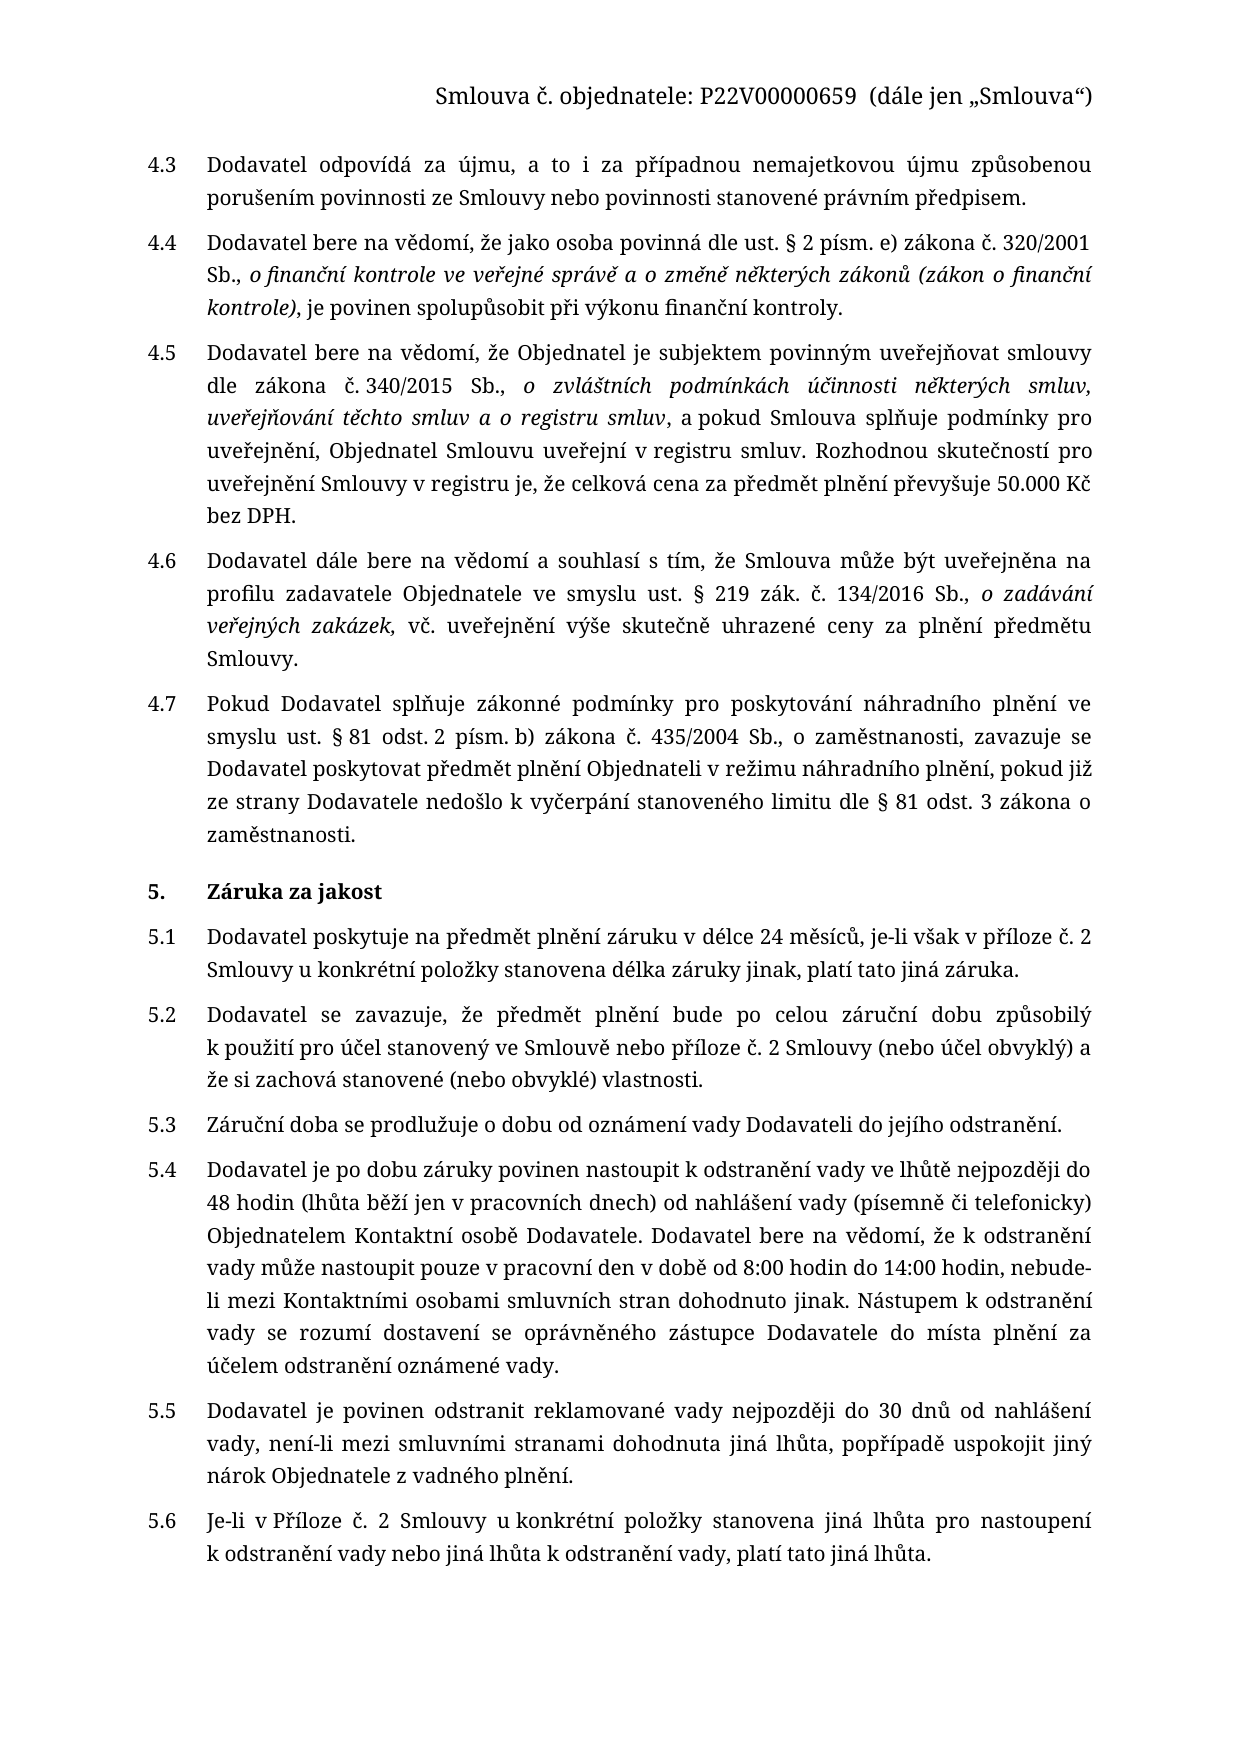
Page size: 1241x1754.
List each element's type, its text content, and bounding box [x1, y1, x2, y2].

list Záruční doba se prodlužuje o dobu od oznámení vady Dodavateli do jejího odstranění. [148, 1110, 1093, 1139]
list Je-li v Příloze č. 2 Smlouvy u konkrétní položky stanovena jiná lhůta pro nastoupení k odstranění vady nebo jiná lhůta k odstranění vady, platí tato jiná lhůta. [148, 1507, 1093, 1568]
list Dodavatel bere na vědomí, že Objednatel je subjektem povinným uveřejňovat smlouvy dle zákona č. 340/2015 Sb., o zvláštních podmínkách účinnosti některých smluv, uveřejňování těchto smluv a o registru smluv, a pokud Smlouva splňuje podmínky pro uveřejnění, Objednatel Smlouvu uveřejní v registru smluv. Rozhodnou skutečností pro uveřejnění Smlouvy v registru je, že celková cena za předmět plnění převyšuje 50.000 Kč bez DPH. [148, 338, 1093, 530]
list Dodavatel je po dobu záruky povinen nastoupit k odstranění vady ve lhůtě nejpozději do 48 hodin (lhůta běží jen v pracovních dnech) od nahlášení vady (písemně či telefonicky) Objednatelem Kontaktní osobě Dodavatele. Dodavatel bere na vědomí, že k odstranění vady může nastoupit pouze v pracovní den v době od 8:00 hodin do 14:00 hodin, nebude-li mezi Kontaktními osobami smluvních stran dohodnuto jinak. Nástupem k odstranění vady se rozumí dostavení se oprávněného zástupce Dodavatele do místa plnění za účelem odstranění oznámené vady. [148, 1156, 1093, 1379]
list Dodavatel odpovídá za újmu, a to i za případnou nemajetkovou újmu způsobenou porušením povinnosti ze Smlouvy nebo povinnosti stanovené právním předpisem. [148, 150, 1093, 211]
list Dodavatel je povinen odstranit reklamované vady nejpozději do 30 dnů od nahlášení vady, není-li mezi smluvními stranami dohodnuta jiná lhůta, popřípadě uspokojit jiný nárok Objednatele z vadného plnění. [148, 1396, 1093, 1490]
list Záruka za jakost [148, 877, 1093, 906]
list Dodavatel bere na vědomí, že jako osoba povinná dle ust. § 2 písm. e) zákona č. 320/2001 Sb., o finanční kontrole ve veřejné správě a o změně některých zákonů (zákon o finanční kontrole), je povinen spolupůsobit při výkonu finanční kontroly. [148, 228, 1093, 322]
list Pokud Dodavatel splňuje zákonné podmínky pro poskytování náhradního plnění ve smyslu ust. § 81 odst. 2 písm. b) zákona č. 435/2004 Sb., o zaměstnanosti, zavazuje se Dodavatel poskytovat předmět plnění Objednateli v režimu náhradního plnění, pokud již ze strany Dodavatele nedošlo k vyčerpání stanoveného limitu dle § 81 odst. 3 zákona o zaměstnanosti. [148, 689, 1093, 848]
list Dodavatel dále bere na vědomí a souhlasí s tím, že Smlouva může být uveřejněna na profilu zadavatele Objednatele ve smyslu ust. § 219 zák. č. 134/2016 Sb., o zadávání veřejných zakázek, vč. uveřejnění výše skutečně uhrazené ceny za plnění předmětu Smlouvy. [148, 546, 1093, 673]
list Dodavatel poskytuje na předmět plnění záruku v délce 24 měsíců, je-li však v příloze č. 2 Smlouvy u konkrétní položky stanovena délka záruky jinak, platí tato jiná záruka. [148, 922, 1093, 983]
list Dodavatel se zavazuje, že předmět plnění bude po celou záruční dobu způsobilý k použití pro účel stanovený ve Smlouvě nebo příloze č. 2 Smlouvy (nebo účel obvyklý) a že si zachová stanovené (nebo obvyklé) vlastnosti. [148, 1000, 1093, 1094]
